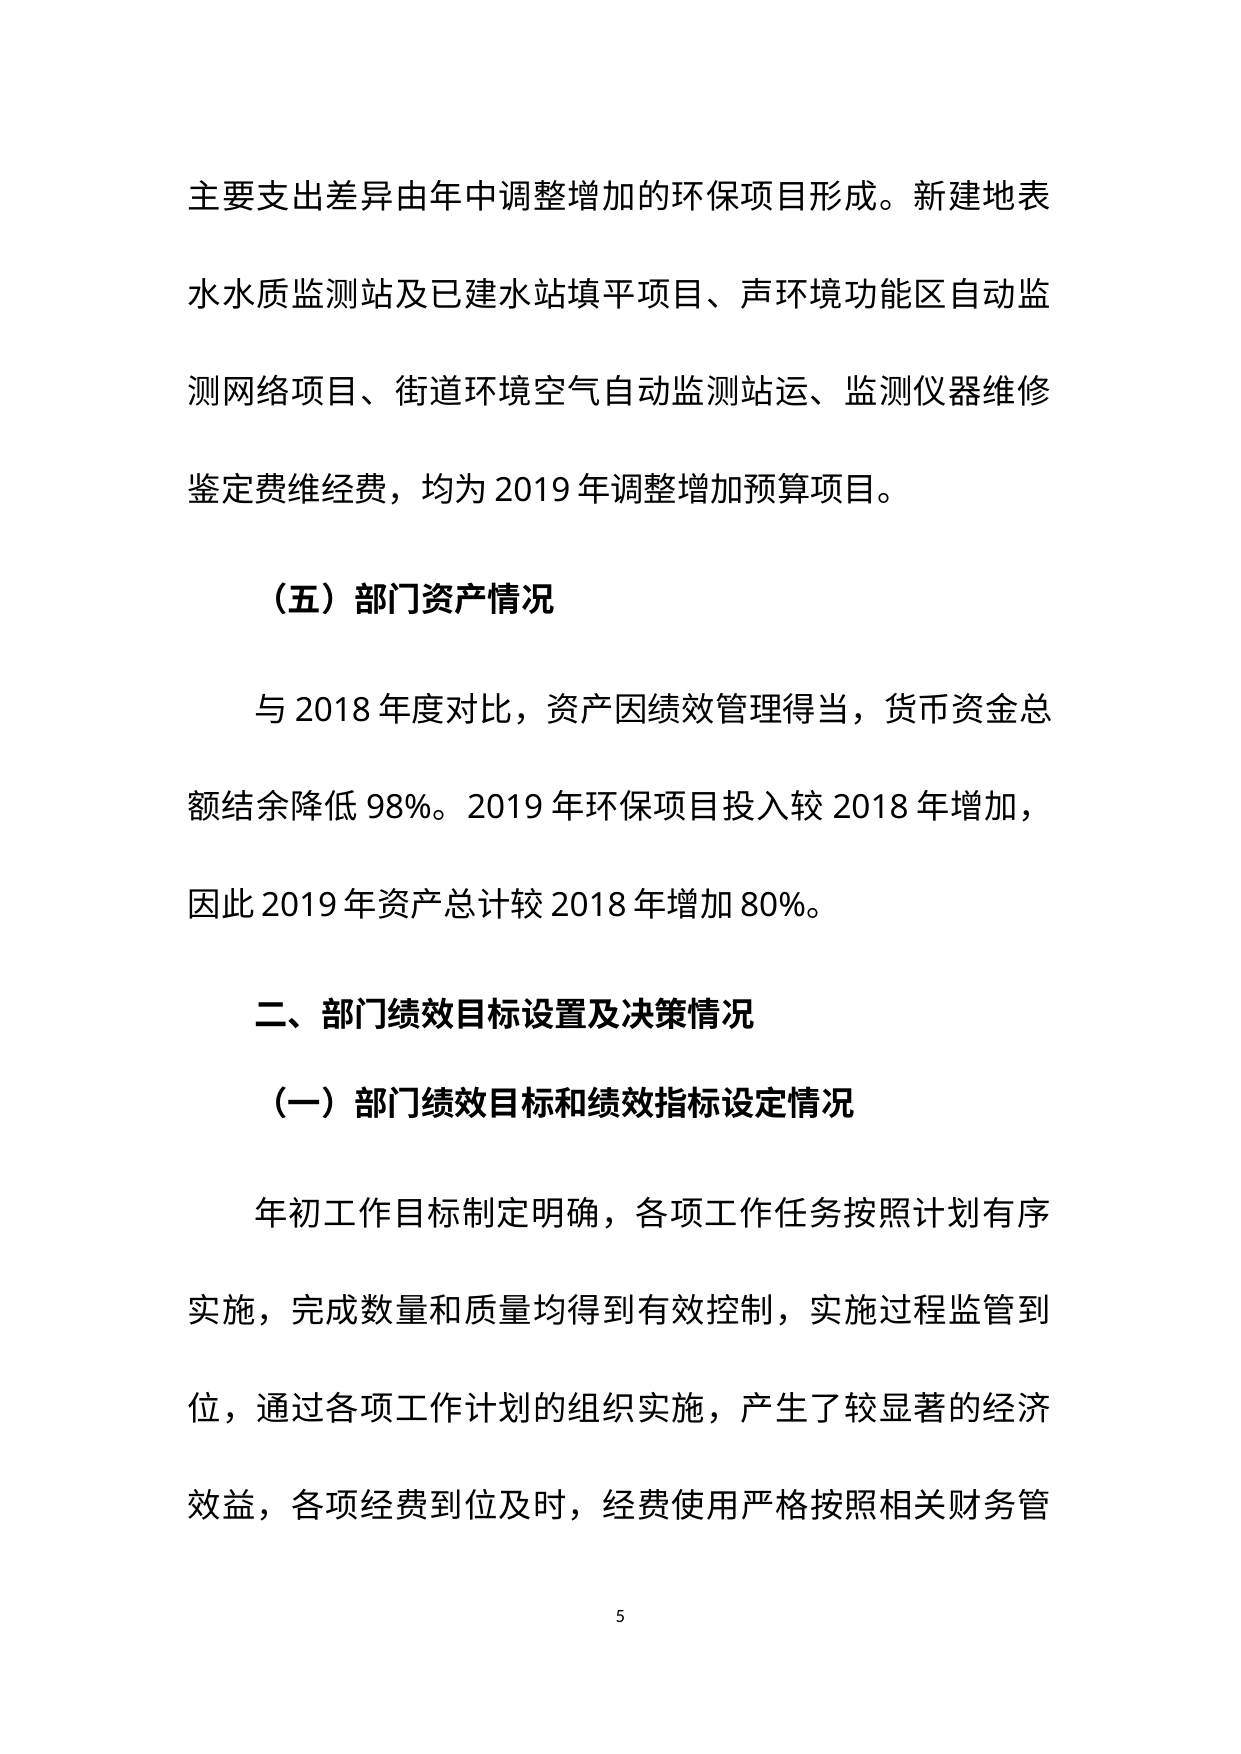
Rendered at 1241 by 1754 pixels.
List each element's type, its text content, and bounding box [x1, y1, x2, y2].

text （五）部门资产情况 [187, 564, 1053, 629]
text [187, 162, 1053, 519]
text 与2018年度对比，资产因绩效管理得当，货币资金总额结余降低98%。2019年环保项目投入较2018年增加，因此2019年资产总计较2018年增加80%。 [187, 674, 1053, 934]
text 二、部门绩效目标设置及决策情况 [187, 979, 1053, 1044]
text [187, 1178, 1053, 1536]
text （一）部门绩效目标和绩效指标设定情况 [187, 1068, 1053, 1133]
